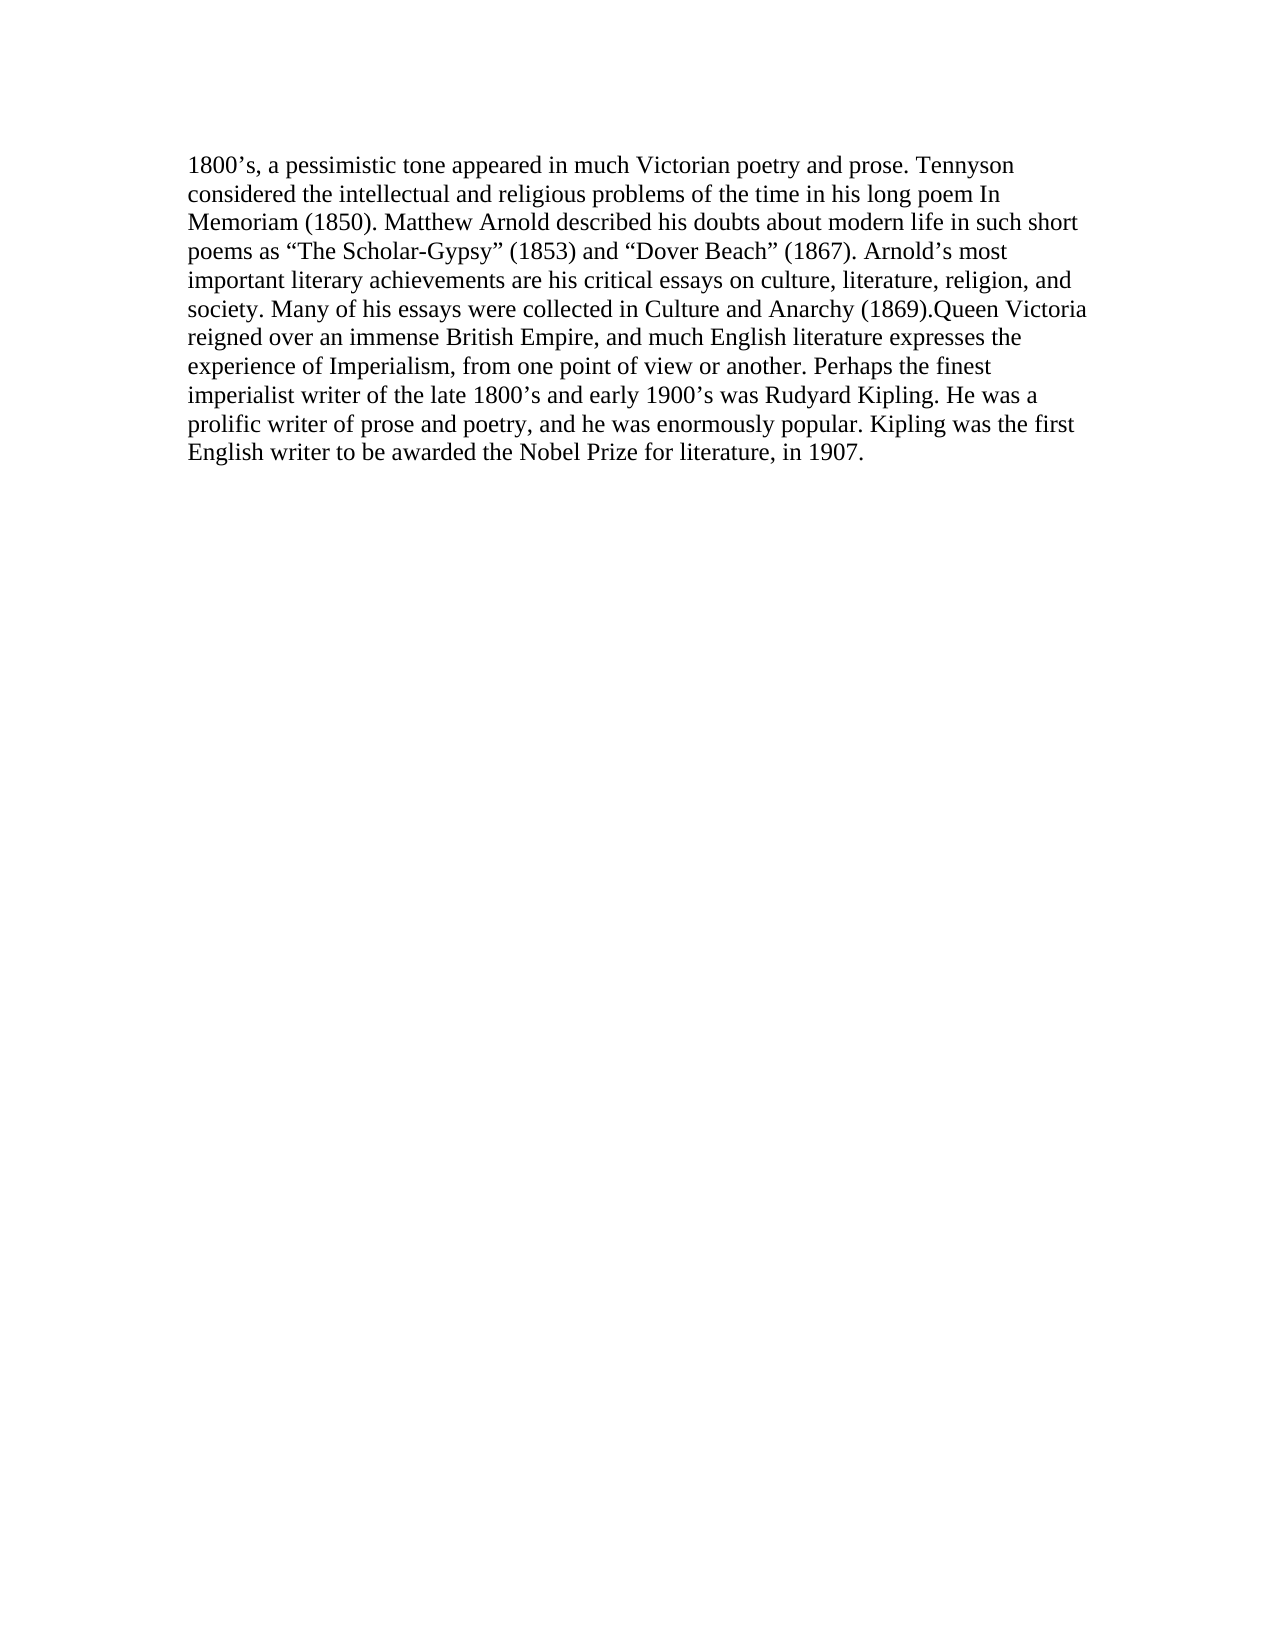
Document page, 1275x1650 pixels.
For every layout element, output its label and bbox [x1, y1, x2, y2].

text [187, 150, 1087, 466]
